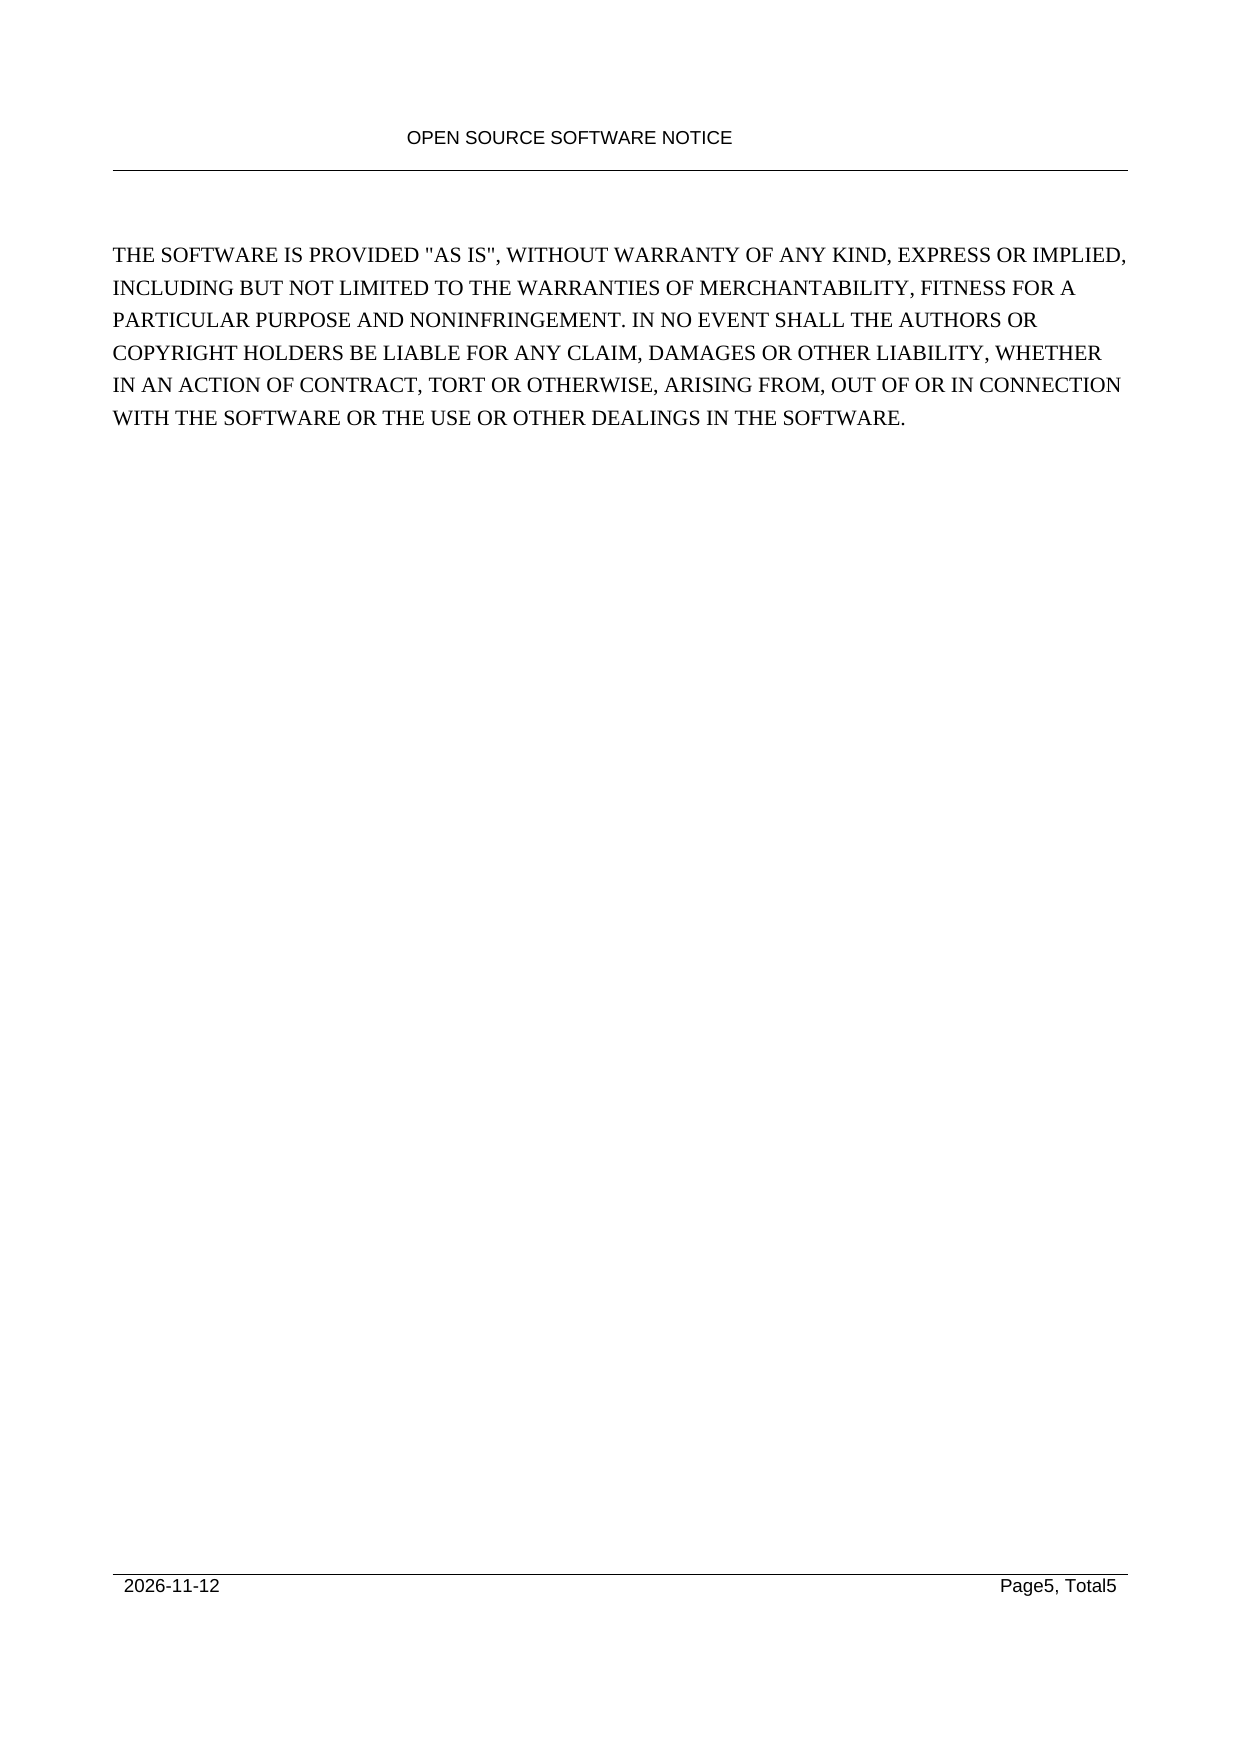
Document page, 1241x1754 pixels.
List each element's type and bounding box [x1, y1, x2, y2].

text [112, 206, 1128, 434]
